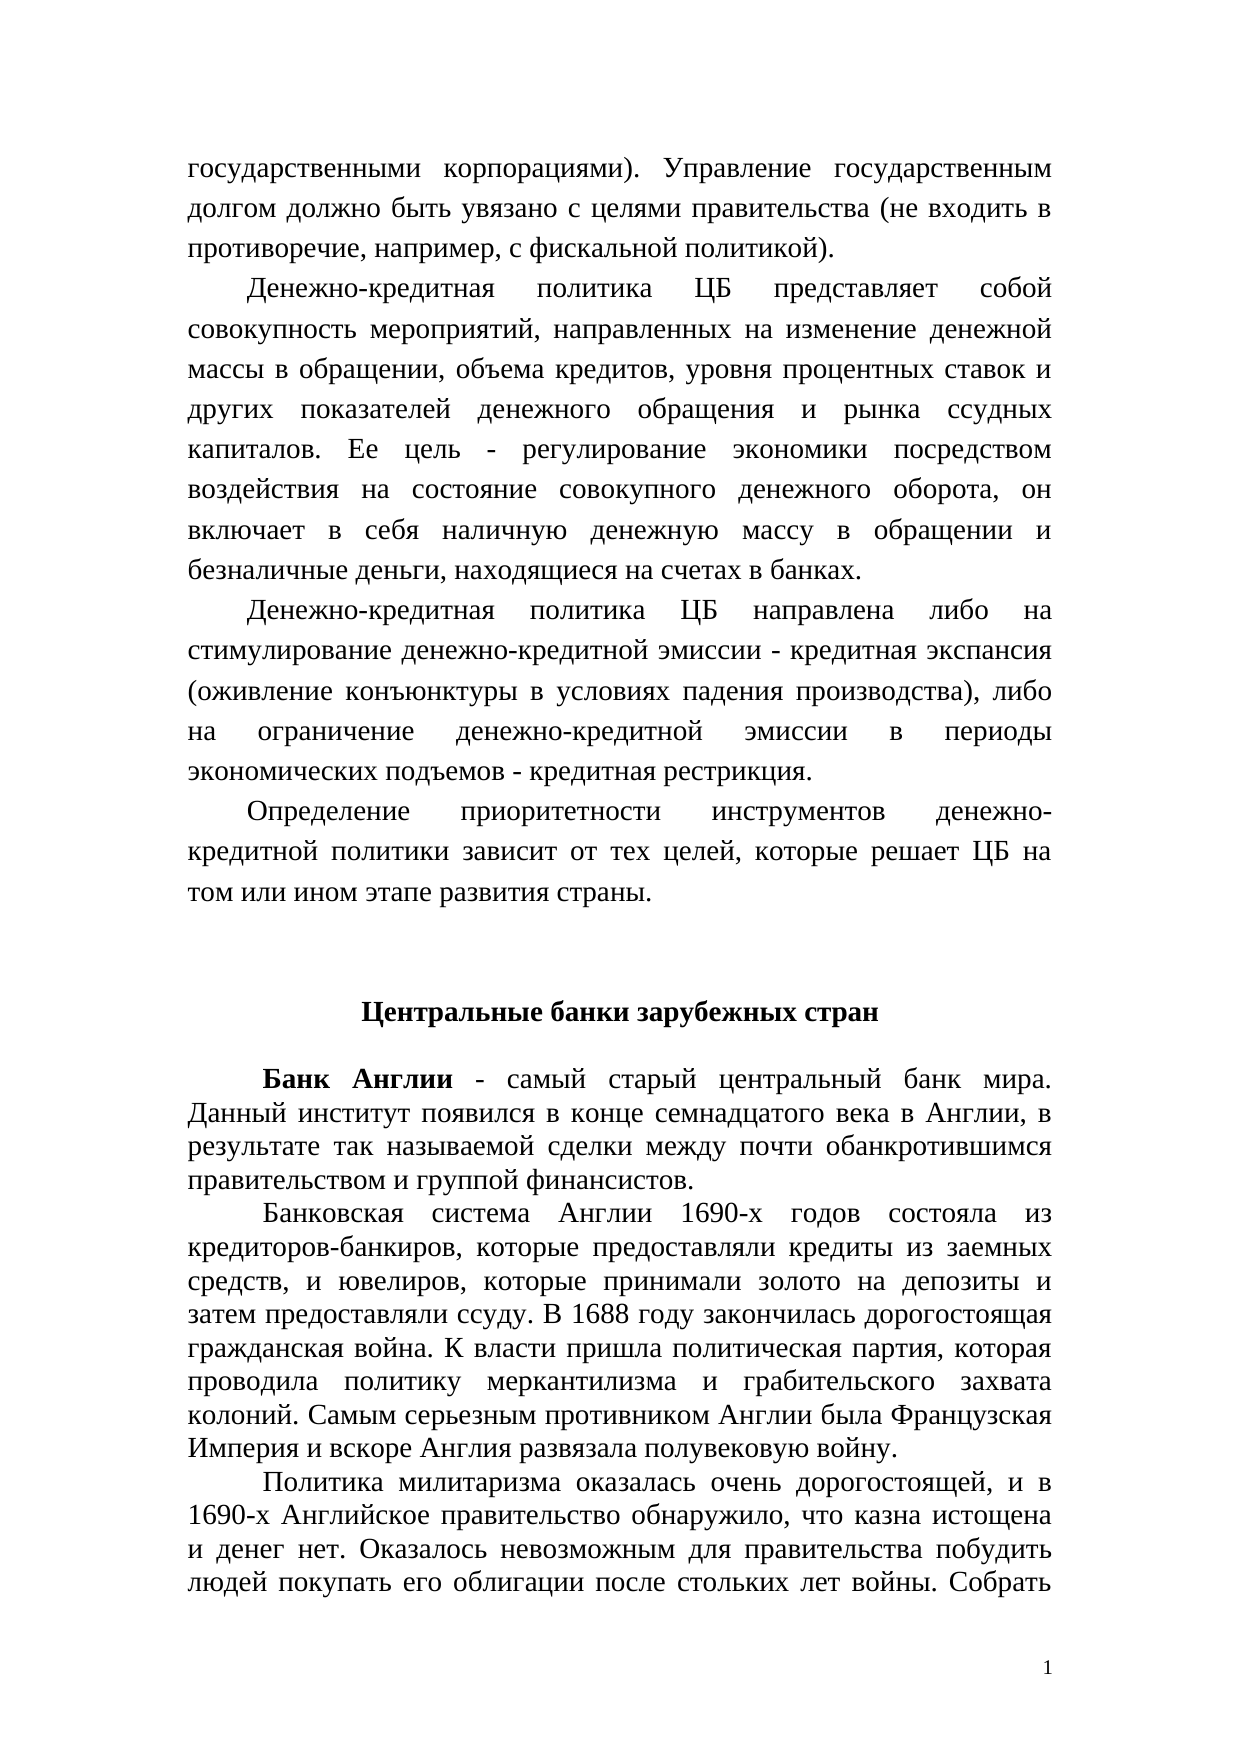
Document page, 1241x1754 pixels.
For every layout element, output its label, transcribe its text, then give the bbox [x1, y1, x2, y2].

text Определение приоритетности инструментов денежно-кредитной политики зависит от тех целей, которые решает ЦБ на том или ином этапе развития страны. [187, 793, 1053, 907]
text Банк Англии - самый старый центральный банк мира. Данный институт появился в конце семнадцатого века в Англии, в результате так называемой сделки между почти обанкротившимся правительством и группой финансистов. [187, 1061, 1053, 1196]
text Денежно-кредитная политика ЦБ направлена либо на стимулирование денежно-кредитной эмиссии - кредитная экспансия (оживление конъюнктуры в условиях падения производства), либо на ограничение денежно-кредитной эмиссии в периоды экономических подъемов - кредитная рестрикция. [187, 592, 1053, 787]
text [187, 150, 1053, 264]
subtitle Центральные банки зарубежных стран [187, 994, 1053, 1028]
text Денежно-кредитная политика ЦБ представляет собой совокупность мероприятий, направленных на изменение денежной массы в обращении, объема кредитов, уровня процентных ставок и других показателей денежного обращения и рынка ссудных капиталов. Ее цель - регулирование экономики посредством воздействия на состояние совокупного денежного оборота, он включает в себя наличную денежную массу в обращении и безналичные деньги, находящиеся на счетах в банках. [187, 271, 1053, 586]
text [187, 1464, 1053, 1598]
text Банковская система Англии 1690-х годов состояла из кредиторов-банкиров, которые предоставляли кредиты из заемных средств, и ювелиров, которые принимали золото на депозиты и затем предоставляли ссуду. В 1688 году закончилась дорогостоящая гражданская война. К власти пришла политическая партия, которая проводила политику меркантилизма и грабительского захвата колоний. Самым серьезным противником Англии была Французская Империя и вскоре Англия развязала полувековую войну. [187, 1196, 1053, 1464]
